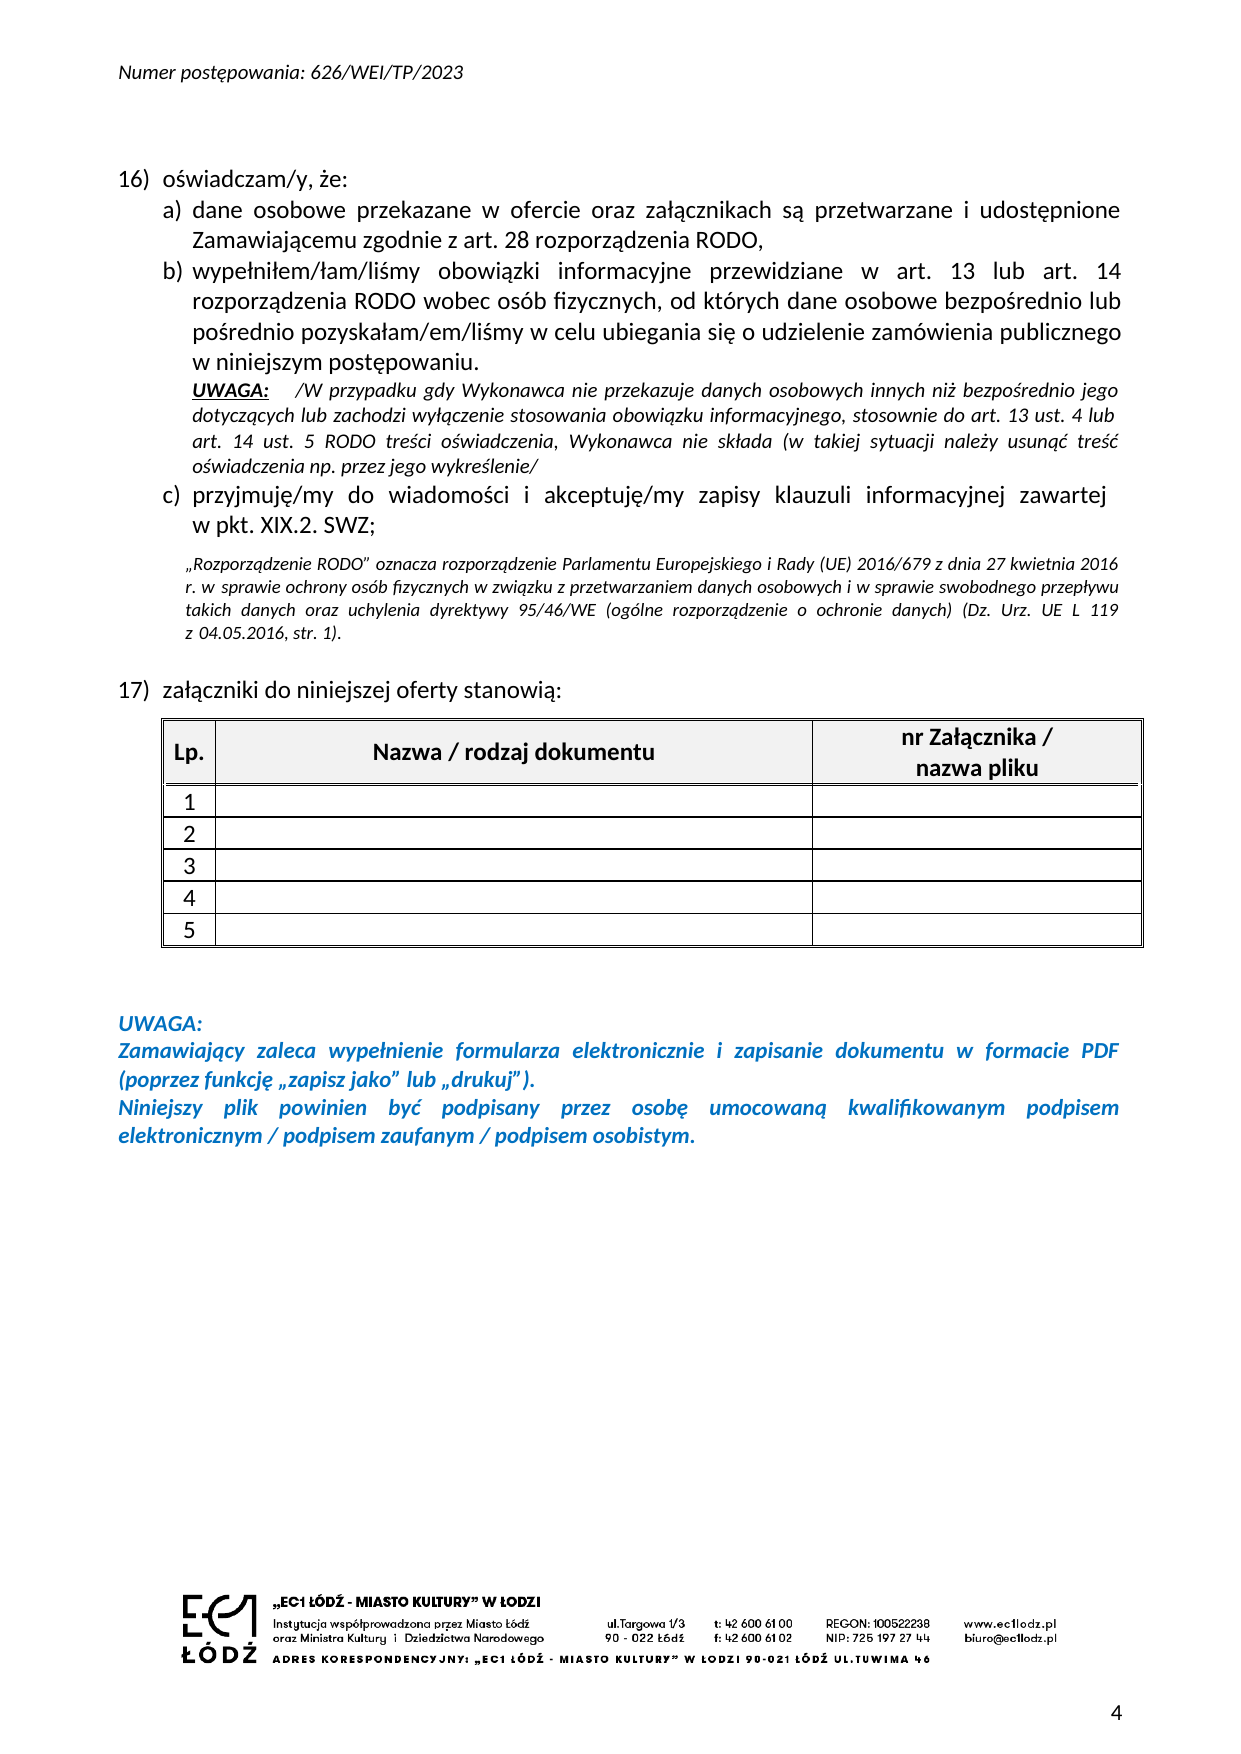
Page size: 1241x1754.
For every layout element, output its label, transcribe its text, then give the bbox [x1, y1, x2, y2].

table_cell [813, 882, 1141, 912]
table_cell [216, 914, 812, 944]
table_cell [813, 783, 1141, 816]
text UWAGA: [118, 1009, 1122, 1037]
list dane osobowe przekazane w ofercie oraz załącznikach są przetwarzane i udostępnione Zamawiającemu zgodnie z art. 28 rozporządzenia RODO, [162, 194, 1122, 255]
table_cell [813, 850, 1141, 880]
table_cell [216, 850, 812, 880]
table_cell 3 [164, 850, 215, 880]
list załączniki do niniejszej oferty stanowią: [117, 675, 1122, 705]
table_header Lp. [164, 721, 215, 782]
list „Rozporządzenie RODO” oznacza rozporządzenie Parlamentu Europejskiego i Rady (UE) 2016/679 z dnia 27 kwietnia 2016 r. w sprawie ochrony osób fizycznych w związku z przetwarzaniem danych osobowych i w sprawie swobodnego przepływu takich danych oraz uchylenia dyrektywy 95/46/WE (ogólne rozporządzenie o ochronie danych) (Dz. Urz. UE L 119 z 04.05.2016, str. 1). [185, 552, 1122, 644]
table_cell [813, 914, 1141, 944]
table_cell [813, 818, 1141, 848]
list oświadczam/y, że: [117, 163, 1122, 194]
text Zamawiający zaleca wypełnienie formularza elektronicznie i zapisanie dokumentu w formacie PDF (poprzez funkcję „zapisz jako” lub „drukuj”). [118, 1037, 1122, 1093]
text Niniejszy plik powinien być podpisany przez osobę umocowaną kwalifikowanym podpisem elektronicznym / podpisem zaufanym / podpisem osobistym. [118, 1093, 1122, 1149]
table_cell 5 [164, 914, 215, 944]
table_cell [216, 786, 812, 816]
table_header Nazwa / rodzaj dokumentu [216, 721, 812, 782]
picture [177, 1581, 1063, 1679]
table_header nr Załącznika / nazwa pliku [813, 721, 1141, 782]
table_cell [216, 818, 812, 848]
list wypełniłem/łam/liśmy obowiązki informacyjne przewidziane w art. 13 lub art. 14 rozporządzenia RODO wobec osób fizycznych, od których dane osobowe bezpośrednio lub pośrednio pozyskałam/em/liśmy w celu ubiegania się o udzielenie zamówienia publicznego w niniejszym postępowaniu. [162, 255, 1122, 377]
table_cell 2 [164, 818, 215, 848]
list przyjmuję/my do wiadomości i akceptuję/my zapisy klauzuli informacyjnej zawartej w pkt. XIX.2. SWZ; [162, 479, 1122, 540]
table_cell [216, 882, 812, 912]
text UWAGA: /W przypadku gdy Wykonawca nie przekazuje danych osobowych innych niż bezpośrednio jego dotyczących lub zachodzi wyłączenie stosowania obowiązku informacyjnego, stosownie do art. 13 ust. 4 lub art. 14 ust. 5 RODO treści oświadczenia, Wykonawca nie składa (w takiej sytuacji należy usunąć treść oświadczenia np. przez jego wykreślenie/ [192, 377, 1122, 479]
table_cell 1 [164, 783, 215, 816]
table_cell 4 [164, 882, 215, 912]
